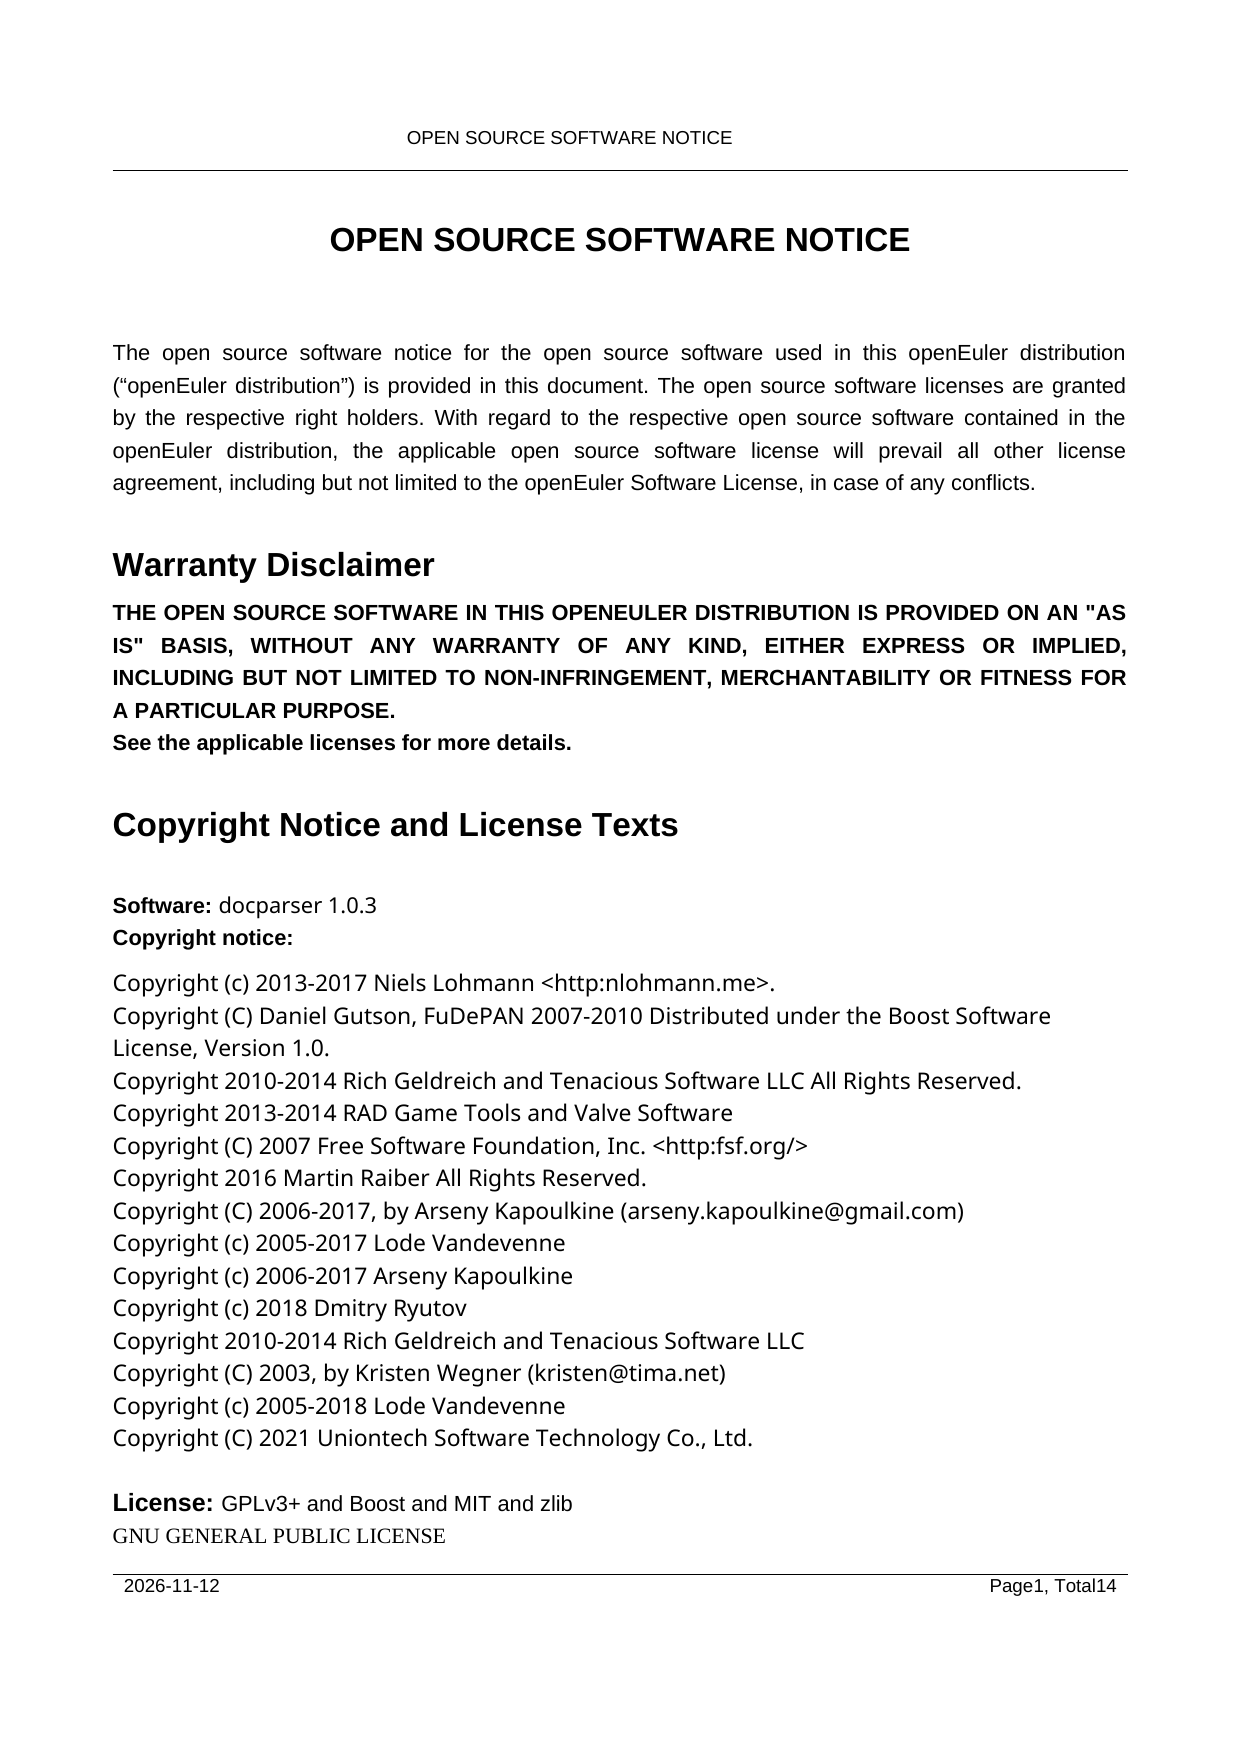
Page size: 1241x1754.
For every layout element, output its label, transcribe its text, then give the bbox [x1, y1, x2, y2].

text The open source software notice for the open source software used in this openEuler distribution (“openEuler distribution”) is provided in this document. The open source software licenses are granted by the respective right holders. With regard to the respective open source software contained in the openEuler distribution, the applicable open source software license will prevail all other license agreement, including but not limited to the openEuler Software License, in case of any conflicts. [112, 336, 1128, 499]
text License: GPLv3+ and Boost and MIT and zlib [112, 1486, 1128, 1519]
text THE OPEN SOURCE SOFTWARE IN THIS OPENEULER DISTRIBUTION IS PROVIDED ON AN "AS IS" BASIS, WITHOUT ANY WARRANTY OF ANY KIND, EITHER EXPRESS OR IMPLIED, INCLUDING BUT NOT LIMITED TO NON-INFRINGEMENT, MERCHANTABILITY OR FITNESS FOR A PARTICULAR PURPOSE. See the applicable licenses for more details. [112, 596, 1128, 759]
text Warranty Disclaimer [112, 531, 1128, 596]
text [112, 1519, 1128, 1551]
text Copyright notice: [112, 921, 1128, 954]
title Software: docparser 1.0.3 [112, 889, 1128, 921]
text Copyright Notice and License Texts [112, 791, 1128, 856]
text Copyright (c) 2013-2017 Niels Lohmann <http:nlohmann.me>. Copyright (C) Daniel Gutson, FuDePAN 2007-2010 Distributed under the Boost Software License, Version 1.0. Copyright 2010-2014 Rich Geldreich and Tenacious Software LLC All Rights Reserved. Copyright 2013-2014 RAD Game Tools and Valve Software Copyright (C) 2007 Free Software Foundation, Inc. <http:fsf.org/> Copyright 2016 Martin Raiber All Rights Reserved. Copyright (C) 2006-2017, by Arseny Kapoulkine (arseny.kapoulkine@gmail.com) Copyright (c) 2005-2017 Lode Vandevenne Copyright (c) 2006-2017 Arseny Kapoulkine Copyright (c) 2018 Dmitry Ryutov Copyright 2010-2014 Rich Geldreich and Tenacious Software LLC Copyright (C) 2003, by Kristen Wegner (kristen@tima.net) Copyright (c) 2005-2018 Lode Vandevenne Copyright (C) 2021 Uniontech Software Technology Co., Ltd. [112, 966, 1128, 1486]
text OPEN SOURCE SOFTWARE NOTICE [112, 206, 1128, 271]
